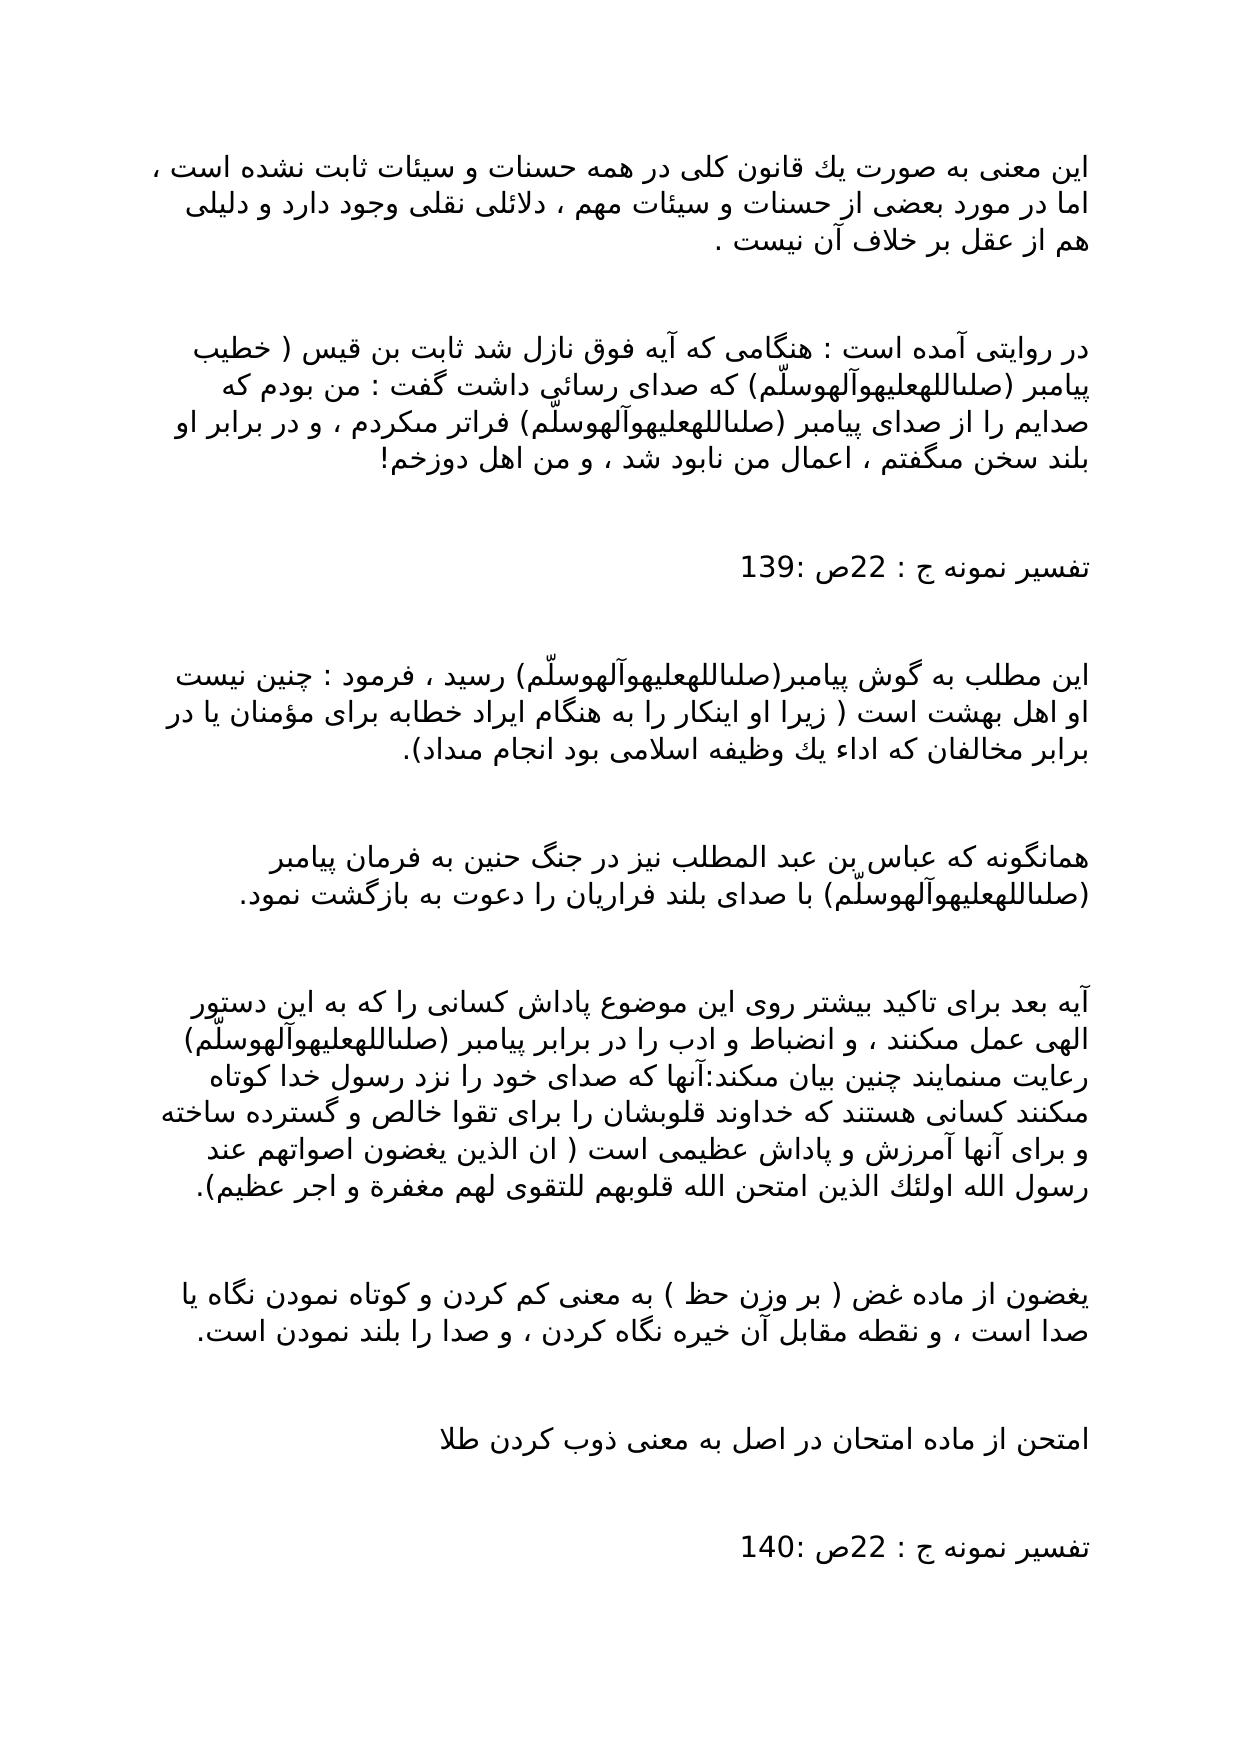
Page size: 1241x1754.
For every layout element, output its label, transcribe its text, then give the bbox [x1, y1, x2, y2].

text امتحن از ماده امتحان در اصل به معنى ذوب كردن طلا [150, 1422, 1090, 1456]
text اين مطلب به گوش پيامبر(صلى‏الله‏عليه‏وآله‏وسلّم‏) رسيد ، فرمود : چنين نيست او اهل بهشت است ( زيرا او اينكار را به هنگام ايراد خطابه براى مؤمنان يا در برابر مخالفان كه اداء يك وظيفه اسلامى بود انجام مى‏داد). [150, 659, 1090, 766]
text تفسير نمونه ج : 22ص :139 [150, 550, 1090, 584]
text تفسير نمونه ج : 22ص :140 [150, 1531, 1090, 1565]
text آيه بعد براى تاكيد بيشتر روى اين موضوع پاداش كسانى را كه به اين دستور الهى عمل مى‏كنند ، و انضباط و ادب را در برابر پيامبر (صلى‏الله‏عليه‏وآله‏وسلّم‏) رعايت مى‏نمايند چنين بيان مى‏كند:آنها كه صداى خود را نزد رسول خدا كوتاه مى‏كنند كسانى هستند كه خداوند قلوبشان را براى تقوا خالص و گسترده ساخته و براى آنها آمرزش و پاداش عظيمى است ( ان الذين يغضون اصواتهم عند رسول الله اولئك الذين امتحن الله قلوبهم للتقوى لهم مغفرة و اجر عظيم). [150, 986, 1090, 1203]
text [150, 150, 1090, 257]
text در روايتى آمده است : هنگامى كه آيه فوق نازل شد ثابت بن قيس ( خطيب پيامبر (صلى‏الله‏عليه‏وآله‏وسلّم‏) كه صداى رسائى داشت گفت : من بودم كه صدايم را از صداى پيامبر (صلى‏الله‏عليه‏وآله‏وسلّم‏) فراتر مى‏كردم ، و در برابر او بلند سخن مى‏گفتم ، اعمال من نابود شد ، و من اهل دوزخم! [150, 332, 1090, 476]
text همانگونه كه عباس بن عبد المطلب نيز در جنگ حنين به فرمان پيامبر (صلى‏الله‏عليه‏وآله‏وسلّم‏) با صداى بلند فراريان را دعوت به بازگشت نمود. [150, 840, 1090, 911]
text يغضون از ماده غض ( بر وزن حظ ) به معنى كم كردن و كوتاه نمودن نگاه يا صدا است ، و نقطه مقابل آن خيره نگاه كردن ، و صدا را بلند نمودن است. [150, 1277, 1090, 1348]
